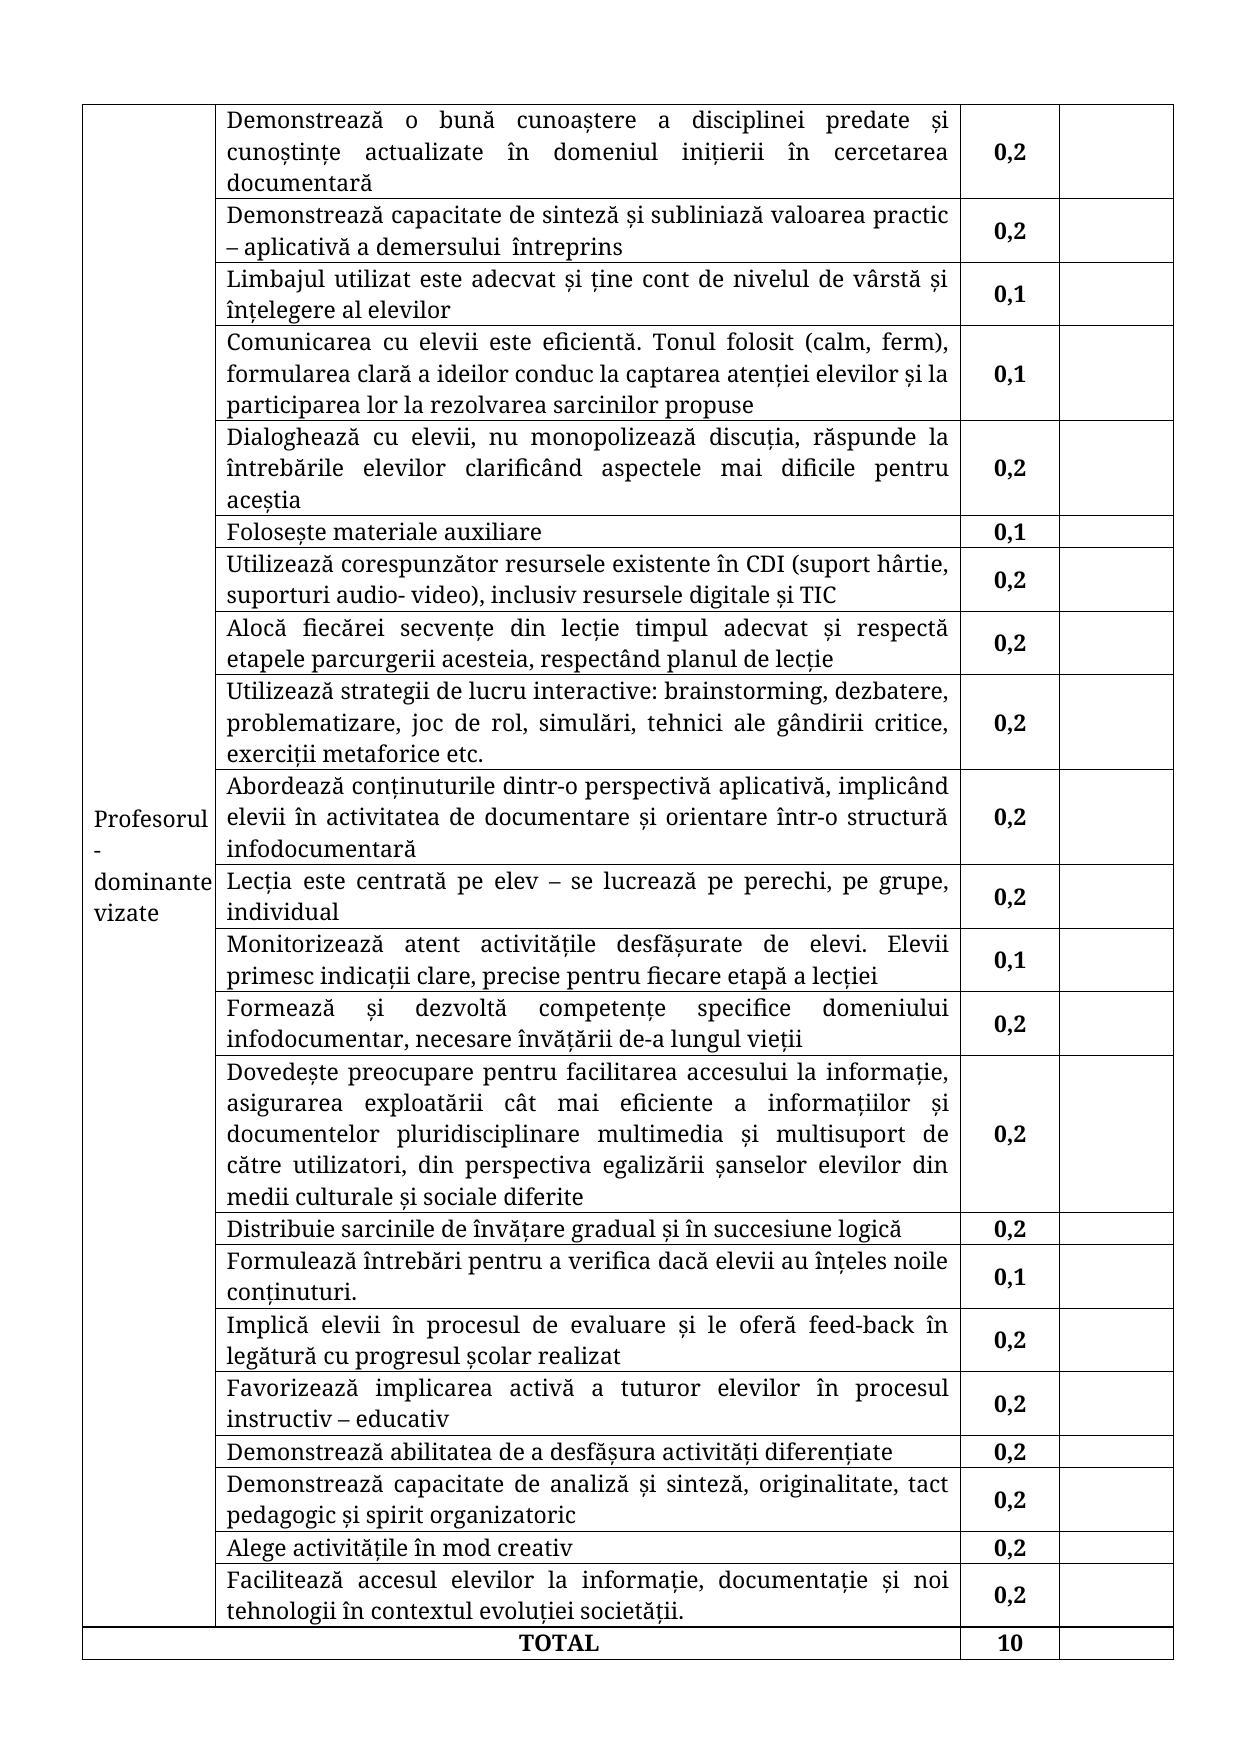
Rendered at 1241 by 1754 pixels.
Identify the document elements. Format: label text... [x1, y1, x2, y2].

table_cell [1060, 1436, 1173, 1467]
table_cell Monitorizează atent activitățile desfășurate de elevi. Elevii primesc indicații clare, precise pentru fiecare etapă a lecției [216, 929, 960, 991]
table_cell [1060, 548, 1173, 611]
table_cell 0,1 [961, 263, 1059, 325]
table_cell Folosește materiale auxiliare [216, 516, 960, 547]
table_cell [1060, 199, 1173, 262]
table_cell [1060, 1532, 1173, 1563]
table_cell 0,1 [961, 1245, 1059, 1308]
table_cell 0,1 [961, 516, 1059, 547]
table_cell [1060, 992, 1173, 1054]
table_cell Demonstrează o bună cunoaștere a disciplinei predate și cunoștințe actualizate în domeniul inițierii în cercetarea documentară [216, 105, 960, 198]
table_cell 0,2 [961, 612, 1059, 674]
table_cell 0,2 [961, 199, 1059, 262]
table_cell Dialoghează cu elevii, nu monopolizează discuția, răspunde la întrebările elevilor clarificând aspectele mai dificile pentru aceștia [216, 421, 960, 515]
table_cell Alege activitățile în mod creativ [216, 1532, 960, 1563]
table_cell 0,2 [961, 1213, 1059, 1244]
table_cell 0,1 [961, 326, 1059, 420]
table_cell [1060, 326, 1173, 420]
table_cell [1060, 263, 1173, 325]
table_cell Formează și dezvoltă competențe specifice domeniului infodocumentar, necesare învățării de-a lungul vieții [216, 992, 960, 1054]
table_cell 0,2 [961, 675, 1059, 769]
table_cell 0,2 [961, 105, 1059, 198]
table_cell [1060, 1245, 1173, 1308]
table_cell Favorizează implicarea activă a tuturor elevilor în procesul instructiv – educativ [216, 1372, 960, 1435]
table_cell 0,2 [961, 992, 1059, 1054]
table_cell Lecția este centrată pe elev – se lucrează pe perechi, pe grupe, individual [216, 865, 960, 927]
table_cell Utilizează strategii de lucru interactive: brainstorming, dezbatere, problematizare, joc de rol, simulări, tehnici ale gândirii critice, exerciții metaforice etc. [216, 675, 960, 769]
table_cell Utilizează corespunzător resursele existente în CDI (suport hârtie, suporturi audio- video), inclusiv resursele digitale și TIC [216, 548, 960, 611]
table_cell [1060, 1468, 1173, 1531]
table_cell [1060, 105, 1173, 198]
table_cell 0,2 [961, 421, 1059, 515]
table_cell Distribuie sarcinile de învățare gradual și în succesiune logică [216, 1213, 960, 1244]
table_cell [1060, 421, 1173, 515]
table_cell Comunicarea cu elevii este eficientă. Tonul folosit (calm, ferm), formularea clară a ideilor conduc la captarea atenției elevilor și la participarea lor la rezolvarea sarcinilor propuse [216, 326, 960, 420]
table_cell Demonstrează capacitate de sinteză și subliniază valoarea practic – aplicativă a demersului întreprins [216, 199, 960, 262]
table_cell Facilitează accesul elevilor la informație, documentație și noi tehnologii în contextul evoluției societății. [216, 1564, 960, 1626]
table_cell [1060, 865, 1173, 927]
table_cell [1060, 1056, 1173, 1212]
table_cell 10 [961, 1628, 1059, 1659]
table_cell 0,1 [961, 929, 1059, 991]
table_cell [1060, 770, 1173, 864]
table_cell 0,2 [961, 1532, 1059, 1563]
table_cell Formulează întrebări pentru a verifica dacă elevii au înțeles noile conținuturi. [216, 1245, 960, 1308]
table_cell [1060, 1213, 1173, 1244]
table_cell 0,2 [961, 1564, 1059, 1626]
table_cell Abordează conținuturile dintr-o perspectivă aplicativă, implicând elevii în activitatea de documentare și orientare într-o structură infodocumentară [216, 770, 960, 864]
table_cell TOTAL [83, 1628, 960, 1659]
table_cell [1060, 1309, 1173, 1371]
table_cell Demonstrează abilitatea de a desfășura activități diferențiate [216, 1436, 960, 1467]
table_cell 0,2 [961, 1309, 1059, 1371]
table_cell [1060, 1372, 1173, 1435]
table_cell [1060, 675, 1173, 769]
table_cell [1060, 1628, 1173, 1659]
table_cell Alocă fiecărei secvențe din lecție timpul adecvat și respectă etapele parcurgerii acesteia, respectând planul de lecție [216, 612, 960, 674]
table_cell Implică elevii în procesul de evaluare și le oferă feed-back în legătură cu progresul școlar realizat [216, 1309, 960, 1371]
table_cell 0,2 [961, 770, 1059, 864]
table_cell Dovedește preocupare pentru facilitarea accesului la informație, asigurarea exploatării cât mai eficiente a informațiilor și documentelor pluridisciplinare multimedia și multisuport de către utilizatori, din perspectiva egalizării șanselor elevilor din medii culturale și sociale diferite [216, 1056, 960, 1212]
table_cell [1060, 612, 1173, 674]
table_cell 0,2 [961, 548, 1059, 611]
table_cell [1060, 516, 1173, 547]
table_cell 0,2 [961, 865, 1059, 927]
table_cell Limbajul utilizat este adecvat și ține cont de nivelul de vârstă și înțelegere al elevilor [216, 263, 960, 325]
table_cell 0,2 [961, 1436, 1059, 1467]
table_cell [1060, 1564, 1173, 1626]
table_cell Profesorul - dominante vizate [83, 105, 215, 1626]
table_cell Demonstrează capacitate de analiză și sinteză, originalitate, tact pedagogic și spirit organizatoric [216, 1468, 960, 1531]
table_cell 0,2 [961, 1468, 1059, 1531]
table_cell [1060, 929, 1173, 991]
table_cell 0,2 [961, 1372, 1059, 1435]
table_cell 0,2 [961, 1056, 1059, 1212]
